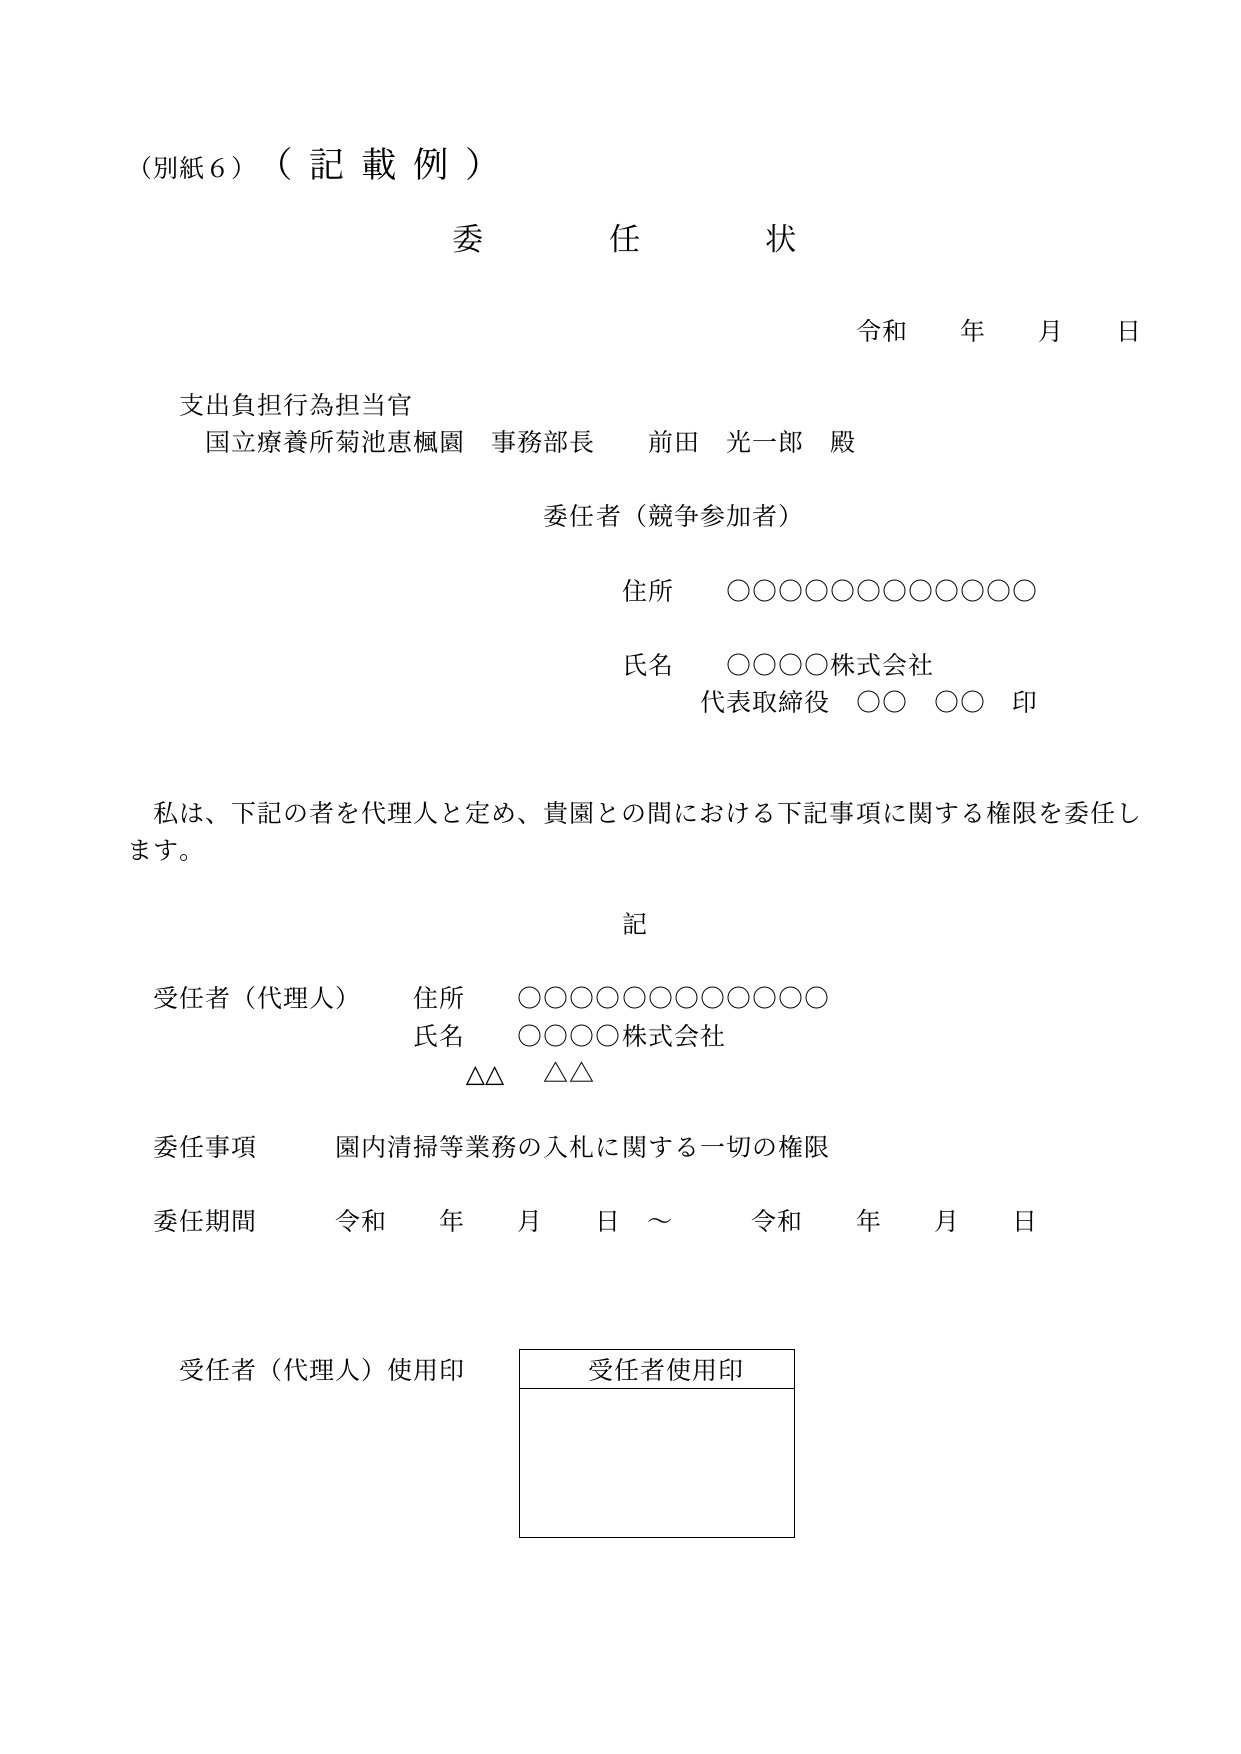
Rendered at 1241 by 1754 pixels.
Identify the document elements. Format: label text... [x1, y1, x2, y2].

text 氏名 ○○○○株式会社 [608, 645, 1143, 682]
text △△ △△ [413, 1053, 1143, 1090]
text 委 任 状 [127, 200, 1143, 274]
text 委任者（競争参加者） [539, 496, 1143, 533]
text 氏名 ○○○○株式会社 [413, 1016, 1143, 1053]
table_cell [520, 1389, 794, 1537]
table_header 受任者使用印 [520, 1350, 794, 1387]
text 私は、下記の者を代理人と定め、貴園との間における下記事項に関する権限を委任します。 [127, 793, 1143, 867]
text 委任期間 令和 年 月 日 ～ 令和 年 月 日 [150, 1201, 1143, 1238]
text 受任者（代理人） 住所 ○○○○○○○○○○○○ [150, 978, 1143, 1016]
text 代表取締役 ○○ ○○ 印 [700, 682, 1143, 719]
text 支出負担行為担当官 [173, 385, 1143, 422]
text 令和 年 月 日 [150, 311, 1143, 348]
text （別紙６）（記載例） [127, 126, 1143, 200]
table_header 受任者（代理人）使用印 [127, 1349, 519, 1537]
text 住所 ○○○○○○○○○○○○ [608, 571, 1143, 608]
text 記 [127, 904, 1143, 941]
text 委任事項 園内清掃等業務の入札に関する一切の権限 [150, 1127, 1143, 1164]
text 国立療養所菊池恵楓園 事務部長 前田 光一郎 殿 [196, 422, 1143, 459]
